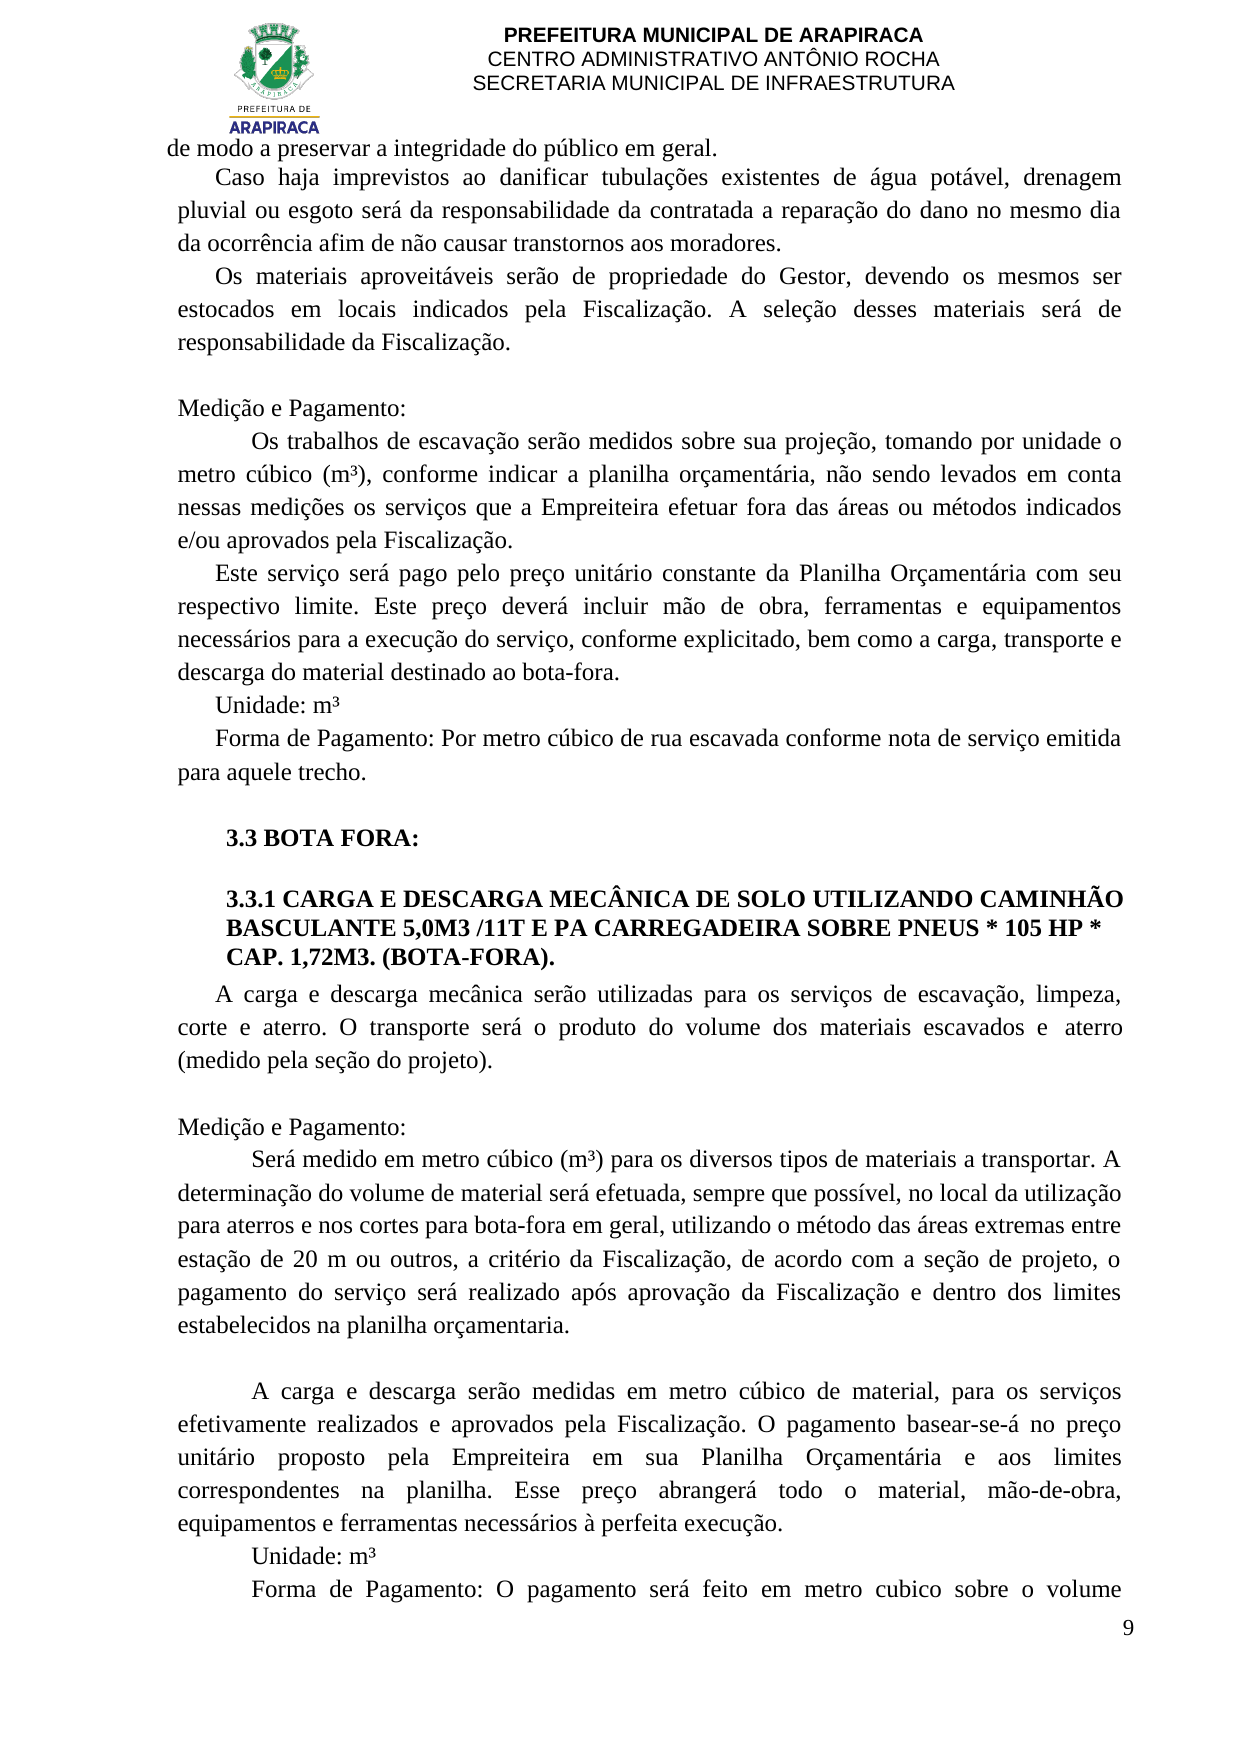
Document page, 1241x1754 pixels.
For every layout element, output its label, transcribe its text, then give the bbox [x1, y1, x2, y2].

text Forma de Pagamento: Por metro cúbico de rua escavada conforme nota de serviço emitida para aquele trecho. [177, 723, 1122, 785]
text Este serviço será pago pelo preço unitário constante da Planilha Orçamentária com seu respectivo limite. Este preço deverá incluir mão de obra, ferramentas e equipamentos necessários para a execução do serviço, conforme explicitado, bem como a carga, transporte e descarga do material destinado ao bota-fora. [177, 558, 1122, 686]
subtitle 3.3 BOTA FORA: [226, 823, 1134, 851]
text Caso haja imprevistos ao danificar tubulações existentes de água potável, drenagem pluvial ou esgoto será da responsabilidade da contratada a reparação do dano no mesmo dia da ocorrência afim de não causar transtornos aos moradores. [177, 162, 1122, 257]
text Os trabalhos de escavação serão medidos sobre sua projeção, tomando por unidade o metro cúbico (m³), conforme indicar a planilha orçamentária, não sendo levados em conta nessas medições os serviços que a Empreiteira efetuar fora das áreas ou métodos indicados e/ou aprovados pela Fiscalização. [177, 426, 1122, 554]
text Unidade: m³ [177, 1541, 1122, 1570]
text Unidade: m³ [177, 691, 1122, 719]
text Medição e Pagamento: [177, 1112, 1134, 1140]
text Os materiais aproveitáveis serão de propriedade do Gestor, devendo os mesmos ser estocados em locais indicados pela Fiscalização. A seleção desses materiais será de responsabilidade da Fiscalização. [177, 261, 1123, 356]
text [177, 1574, 1122, 1603]
text Medição e Pagamento: [177, 393, 1134, 422]
text 3.3.1 CARGA E DESCARGA MECÂNICA DE SOLO UTILIZANDO CAMINHÃO BASCULANTE 5,0M3 /11T E PA CARREGADEIRA SOBRE PNEUS * 105 HP * CAP. 1,72M3. (BOTA-FORA). [226, 884, 1134, 971]
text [167, 133, 1134, 162]
text Será medido em metro cúbico (m³) para os diversos tipos de materiais a transportar. A determinação do volume de material será efetuada, sempre que possível, no local da utilização para aterros e nos cortes para bota-fora em geral, utilizando o método das áreas extremas entre estação de 20 m ou outros, a critério da Fiscalização, de acordo com a seção de projeto, o pagamento do serviço será realizado após aprovação da Fiscalização e dentro dos limites estabelecidos na planilha orçamentaria. [177, 1144, 1122, 1338]
text A carga e descarga serão medidas em metro cúbico de material, para os serviços efetivamente realizados e aprovados pela Fiscalização. O pagamento basear-se-á no preço unitário proposto pela Empreiteira em sua Planilha Orçamentária e aos limites correspondentes na planilha. Esse preço abrangerá todo o material, mão-de-obra, equipamentos e ferramentas necessários à perfeita execução. [177, 1376, 1122, 1537]
text A carga e descarga mecânica serão utilizadas para os serviços de escavação, limpeza, corte e aterro. O transporte será o produto do volume dos materiais escavados e aterro (medido pela seção do projeto). [177, 979, 1123, 1074]
picture [209, 6, 335, 133]
